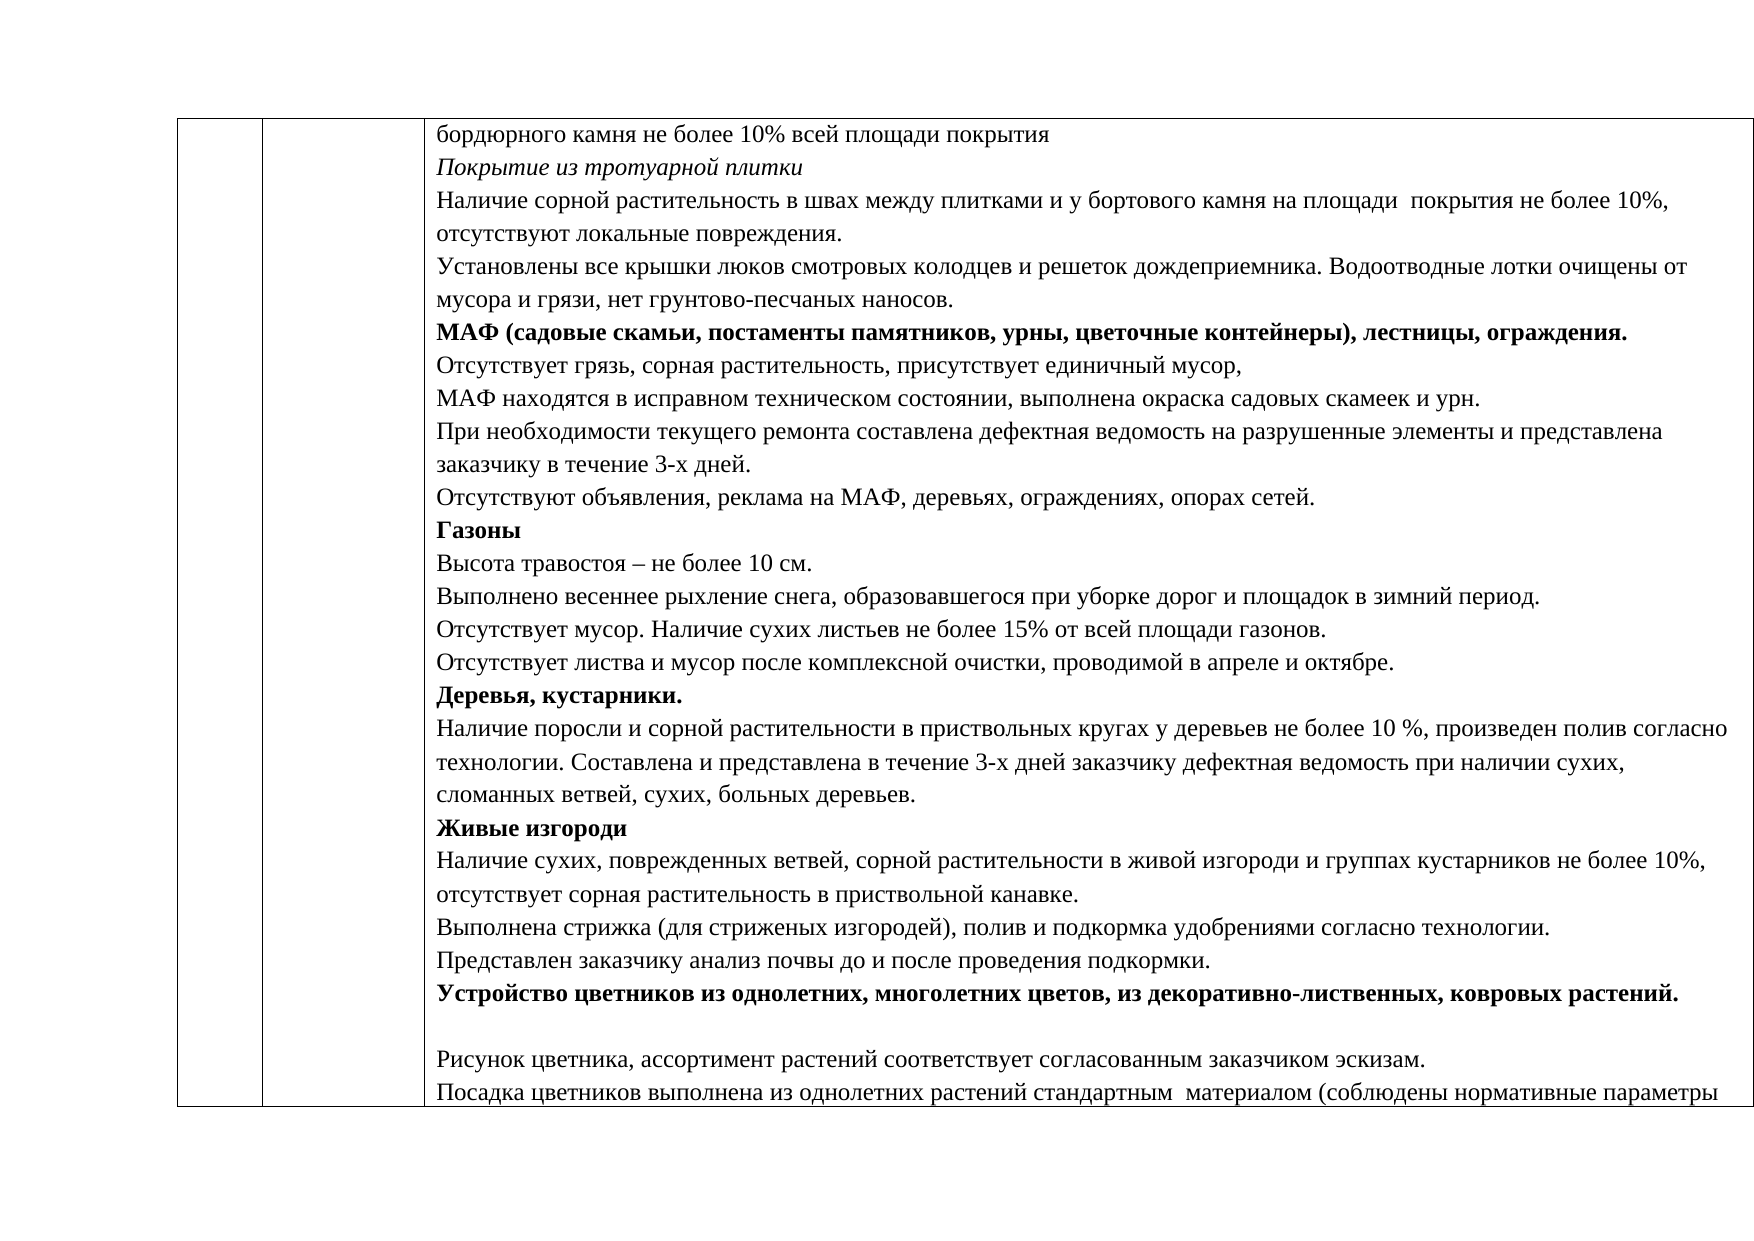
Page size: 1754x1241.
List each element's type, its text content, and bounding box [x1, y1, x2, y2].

table_cell 4 [178, 119, 262, 1106]
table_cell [263, 119, 424, 1106]
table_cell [425, 119, 1753, 1106]
